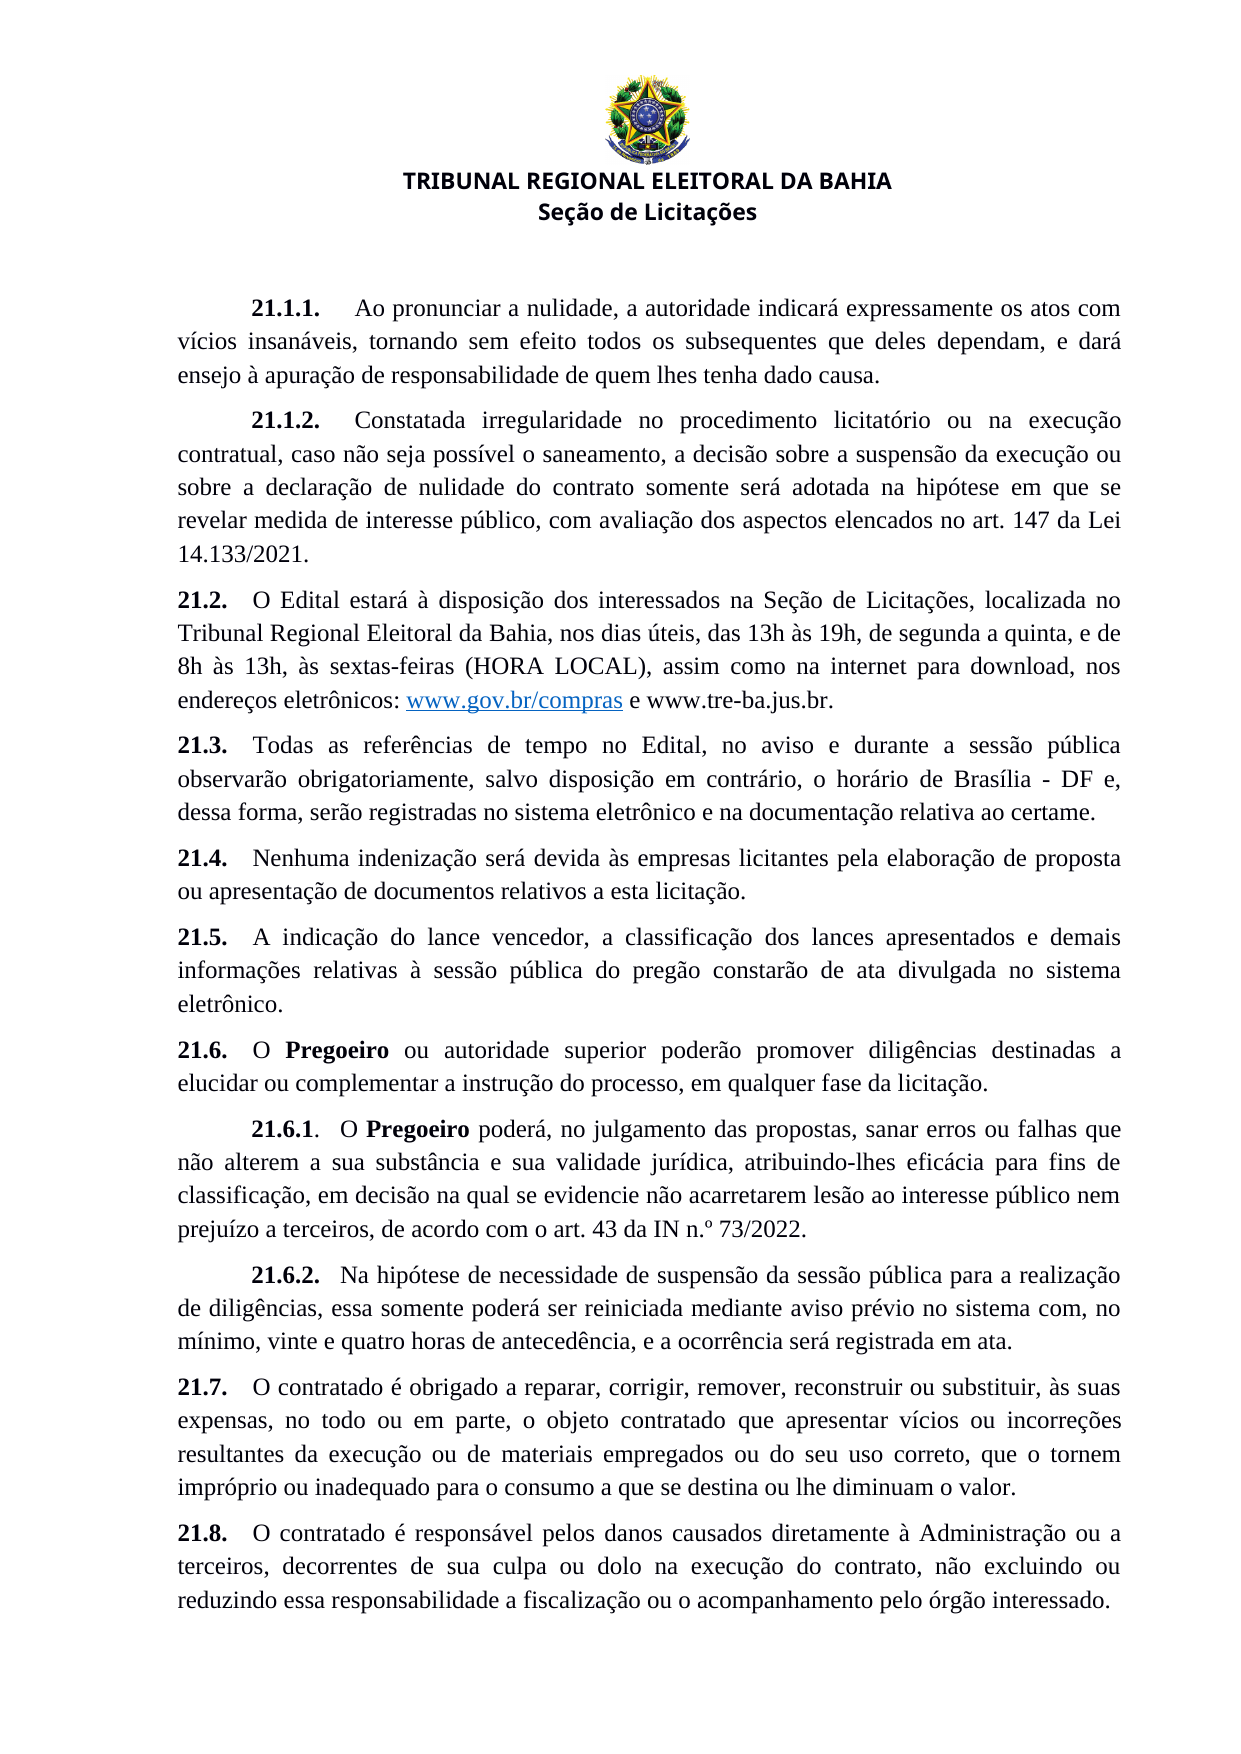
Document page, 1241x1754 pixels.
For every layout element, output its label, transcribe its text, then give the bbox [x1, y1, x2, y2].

text 21.6.2. Na hipótese de necessidade de suspensão da sessão pública para a realização de diligências, essa somente poderá ser reiniciada mediante aviso prévio no sistema com, no mínimo, vinte e quatro horas de antecedência, e a ocorrência será registrada em ata. [177, 1256, 1122, 1356]
text 21.3. Todas as referências de tempo no Edital, no aviso e durante a sessão pública observarão obrigatoriamente, salvo disposição em contrário, o horário de Brasília - DF e, dessa forma, serão registradas no sistema eletrônico e na documentação relativa ao certame. [177, 727, 1122, 827]
text 21.1.2. Constatada irregularidade no procedimento licitatório ou na execução contratual, caso não seja possível o saneamento, a decisão sobre a suspensão da execução ou sobre a declaração de nulidade do contrato somente será adotada na hipótese em que se revelar medida de interesse público, com avaliação dos aspectos elencados no art. 147 da Lei 14.133/2021. [177, 402, 1122, 569]
text 21.1.1. Ao pronunciar a nulidade, a autoridade indicará expressamente os atos com vícios insanáveis, tornando sem efeito todos os subsequentes que deles dependam, e dará ensejo à apuração de responsabilidade de quem lhes tenha dado causa. [177, 290, 1122, 390]
text 21.7. O contratado é obrigado a reparar, corrigir, remover, reconstruir ou substituir, às suas expensas, no todo ou em parte, o objeto contratado que apresentar vícios ou incorreções resultantes da execução ou de materiais empregados ou do seu uso correto, que o tornem impróprio ou inadequado para o consumo a que se destina ou lhe diminuam o valor. [177, 1369, 1122, 1502]
text 21.8. O contratado é responsável pelos danos causados diretamente à Administração ou a terceiros, decorrentes de sua culpa ou dolo na execução do contrato, não excluindo ou reduzindo essa responsabilidade a fiscalização ou o acompanhamento pelo órgão interessado. [177, 1515, 1122, 1615]
text 21.6.1. O Pregoeiro poderá, no julgamento das propostas, sanar erros ou falhas que não alterem a sua substância e sua validade jurídica, atribuindo-lhes eficácia para fins de classificação, em decisão na qual se evidencie não acarretarem lesão ao interesse público nem prejuízo a terceiros, de acordo com o art. 43 da IN n.º 73/2022. [177, 1111, 1122, 1244]
text 21.2. O Edital estará à disposição dos interessados na Seção de Licitações, localizada no Tribunal Regional Eleitoral da Bahia, nos dias úteis, das 13h às 19h, de segunda a quinta, e de 8h às 13h, às sextas-feiras (HORA LOCAL), assim como na internet para download, nos endereços eletrônicos: www.gov.br/compras e www.tre-ba.jus.br. [177, 581, 1122, 715]
text 21.6. O Pregoeiro ou autoridade superior poderão promover diligências destinadas a elucidar ou complementar a instrução do processo, em qualquer fase da licitação. [177, 1031, 1122, 1098]
text 21.4. Nenhuma indenização será devida às empresas licitantes pela elaboração de proposta ou apresentação de documentos relativos a esta licitação. [177, 840, 1122, 906]
text 21.5. A indicação do lance vencedor, a classificação dos lances apresentados e demais informações relativas à sessão pública do pregão constarão de ata divulgada no sistema eletrônico. [177, 919, 1122, 1019]
